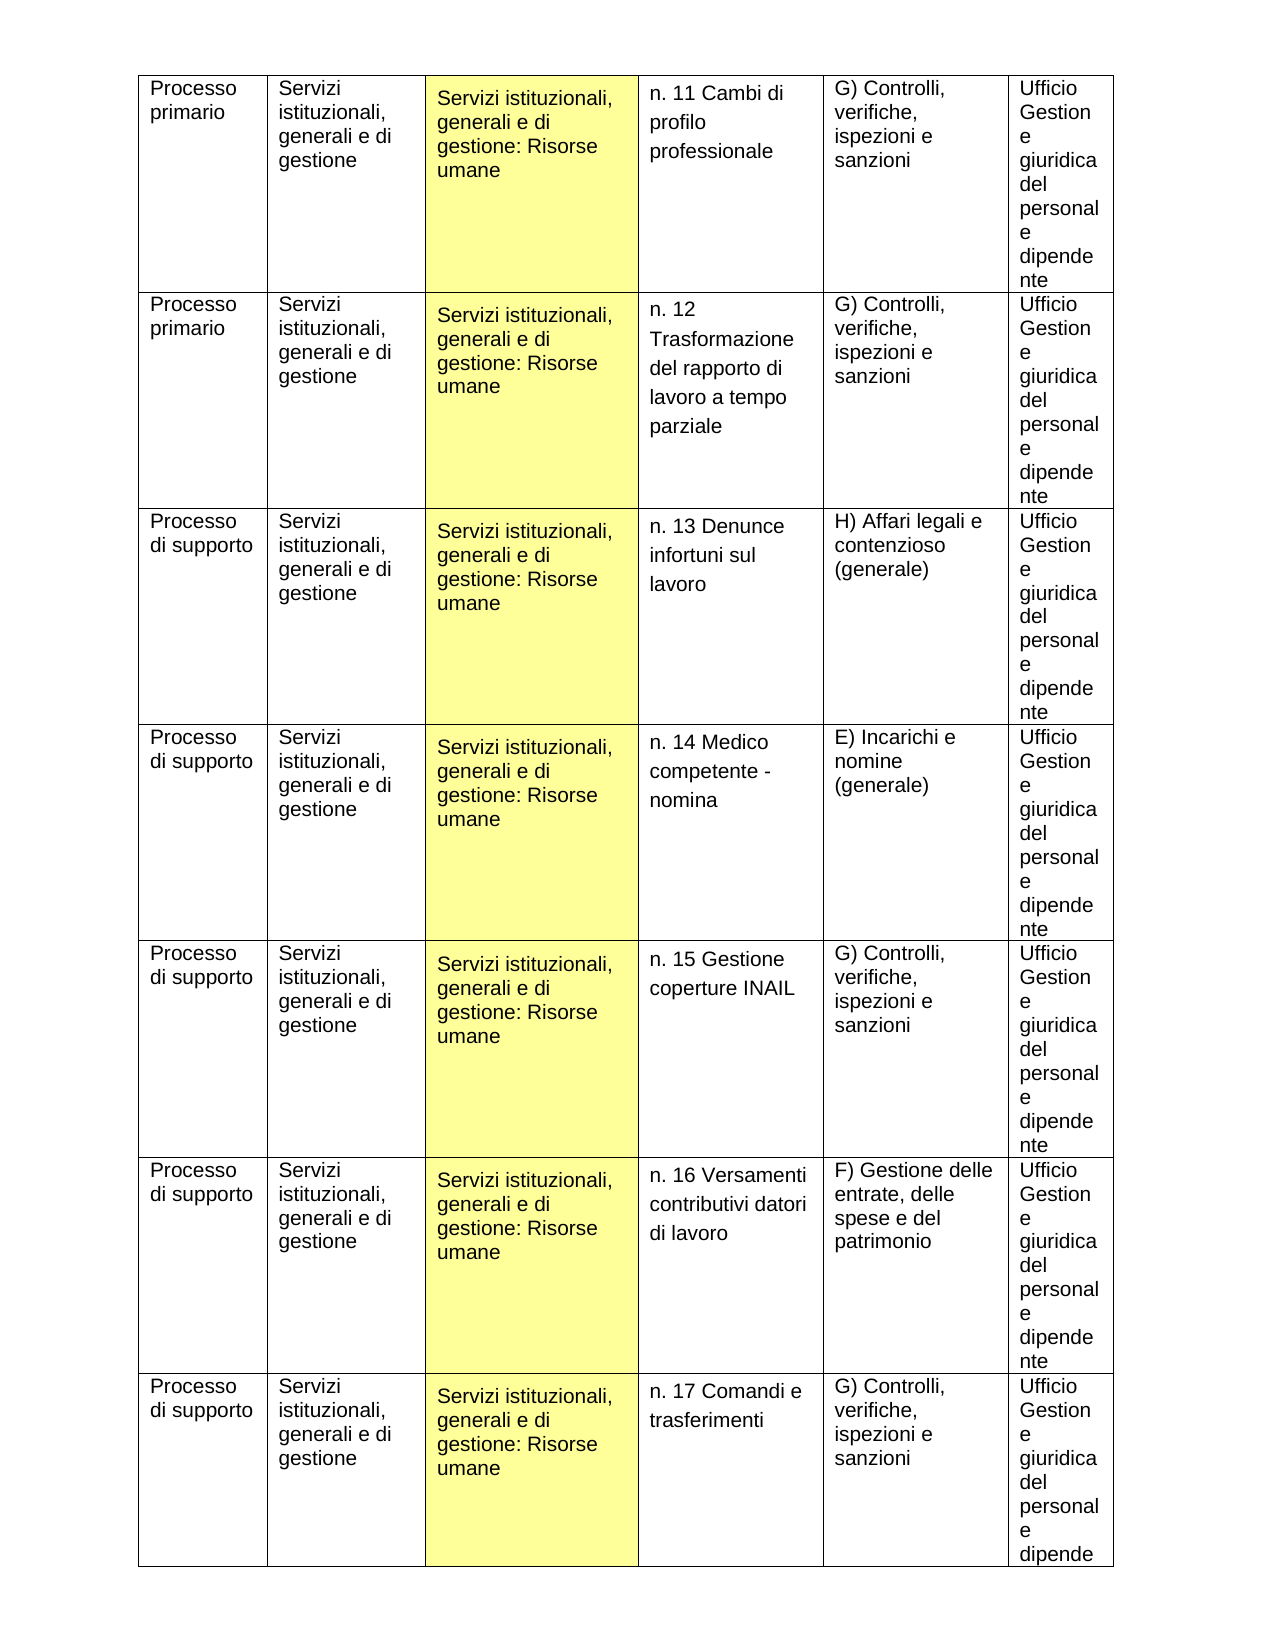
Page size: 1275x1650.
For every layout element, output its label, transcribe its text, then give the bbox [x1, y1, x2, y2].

table_cell Processo di supporto [139, 1158, 267, 1373]
table_cell Servizi istituzionali, generali e di gestione [268, 293, 425, 508]
table_cell Processo di supporto [139, 509, 267, 724]
table_cell G) Controlli, verifiche, ispezioni e sanzioni [824, 293, 1008, 508]
table_cell Servizi istituzionali, generali e di gestione [268, 941, 425, 1157]
table_cell n. 13 Denunce infortuni sul lavoro [639, 509, 823, 724]
table_cell G) Controlli, verifiche, ispezioni e sanzioni [824, 941, 1008, 1157]
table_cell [268, 1374, 425, 1566]
table_cell H) Affari legali e contenzioso (generale) [824, 509, 1008, 724]
table_cell Ufficio Gestione giuridica del personale dipendente [1009, 725, 1113, 940]
table_cell Processo primario [139, 76, 267, 291]
table_cell Processo primario [139, 293, 267, 508]
table_cell E) Incarichi e nomine (generale) [824, 725, 1008, 940]
table_cell Servizi istituzionali, generali e di gestione [268, 1158, 425, 1373]
table_cell Servizi istituzionali, generali e di gestione [268, 725, 425, 940]
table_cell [426, 76, 638, 291]
table_cell n. 16 Versamenti contributivi datori di lavoro [639, 1158, 823, 1373]
table_cell n. 11 Cambi di profilo professionale [639, 76, 823, 291]
table_cell Ufficio Gestione giuridica del personale dipendente [1009, 941, 1113, 1157]
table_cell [268, 76, 425, 291]
table_cell F) Gestione delle entrate, delle spese e del patrimonio [824, 1158, 1008, 1373]
table_cell n. 14 Medico competente - nomina [639, 725, 823, 940]
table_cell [426, 1374, 638, 1566]
table_cell Servizi istituzionali, generali e di gestione: Risorse umane [426, 293, 638, 508]
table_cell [639, 1374, 823, 1566]
table_cell Servizi istituzionali, generali e di gestione: Risorse umane [426, 1158, 638, 1373]
table_cell n. 15 Gestione coperture INAIL [639, 941, 823, 1157]
table_cell n. 12 Trasformazione del rapporto di lavoro a tempo parziale [639, 293, 823, 508]
table_cell Servizi istituzionali, generali e di gestione: Risorse umane [426, 941, 638, 1157]
table_cell Processo di supporto [139, 941, 267, 1157]
table_cell Ufficio Gestione giuridica del personale dipendente [1009, 1158, 1113, 1373]
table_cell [824, 1374, 1008, 1566]
table_cell Processo di supporto [139, 725, 267, 940]
table_cell Servizi istituzionali, generali e di gestione: Risorse umane [426, 509, 638, 724]
table_cell Servizi istituzionali, generali e di gestione [268, 509, 425, 724]
table_cell Ufficio Gestione giuridica del personale dipendente [1009, 293, 1113, 508]
table_cell G) Controlli, verifiche, ispezioni e sanzioni [824, 76, 1008, 291]
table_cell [1009, 1374, 1113, 1566]
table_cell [1009, 76, 1113, 291]
table_cell Servizi istituzionali, generali e di gestione: Risorse umane [426, 725, 638, 940]
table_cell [139, 1374, 267, 1566]
table_cell Ufficio Gestione giuridica del personale dipendente [1009, 509, 1113, 724]
